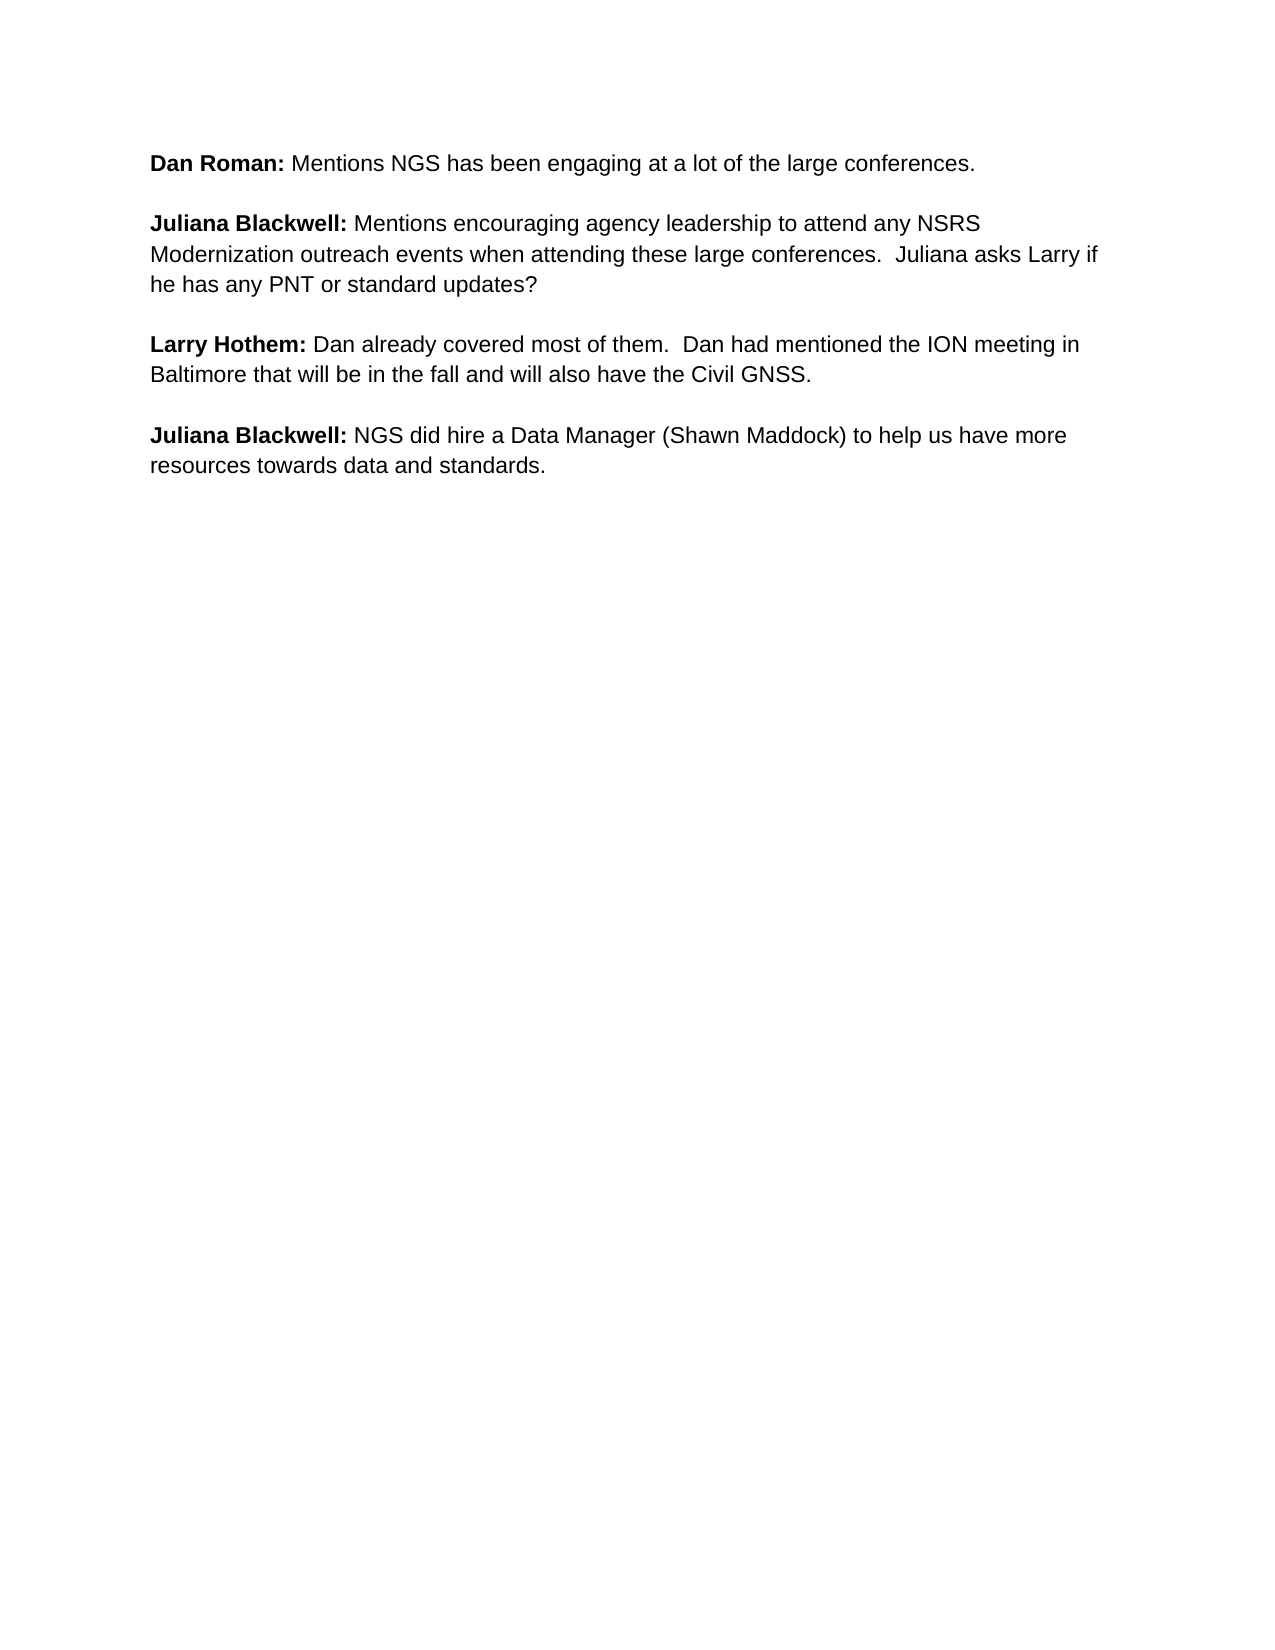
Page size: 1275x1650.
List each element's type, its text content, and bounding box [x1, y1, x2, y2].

text Larry Hothem: Dan already covered most of them. Dan had mentioned the ION meeting in Baltimore that will be in the fall and will also have the Civil GNSS. [150, 331, 1125, 388]
text Juliana Blackwell: NGS did hire a Data Manager (Shawn Maddock) to help us have more resources towards data and standards. [150, 422, 1125, 478]
text Juliana Blackwell: Mentions encouraging agency leadership to attend any NSRS Modernization outreach events when attending these large conferences. Juliana asks Larry if he has any PNT or standard updates? [150, 210, 1125, 297]
text Dan Roman: Mentions NGS has been engaging at a lot of the large conferences. [150, 150, 1125, 176]
